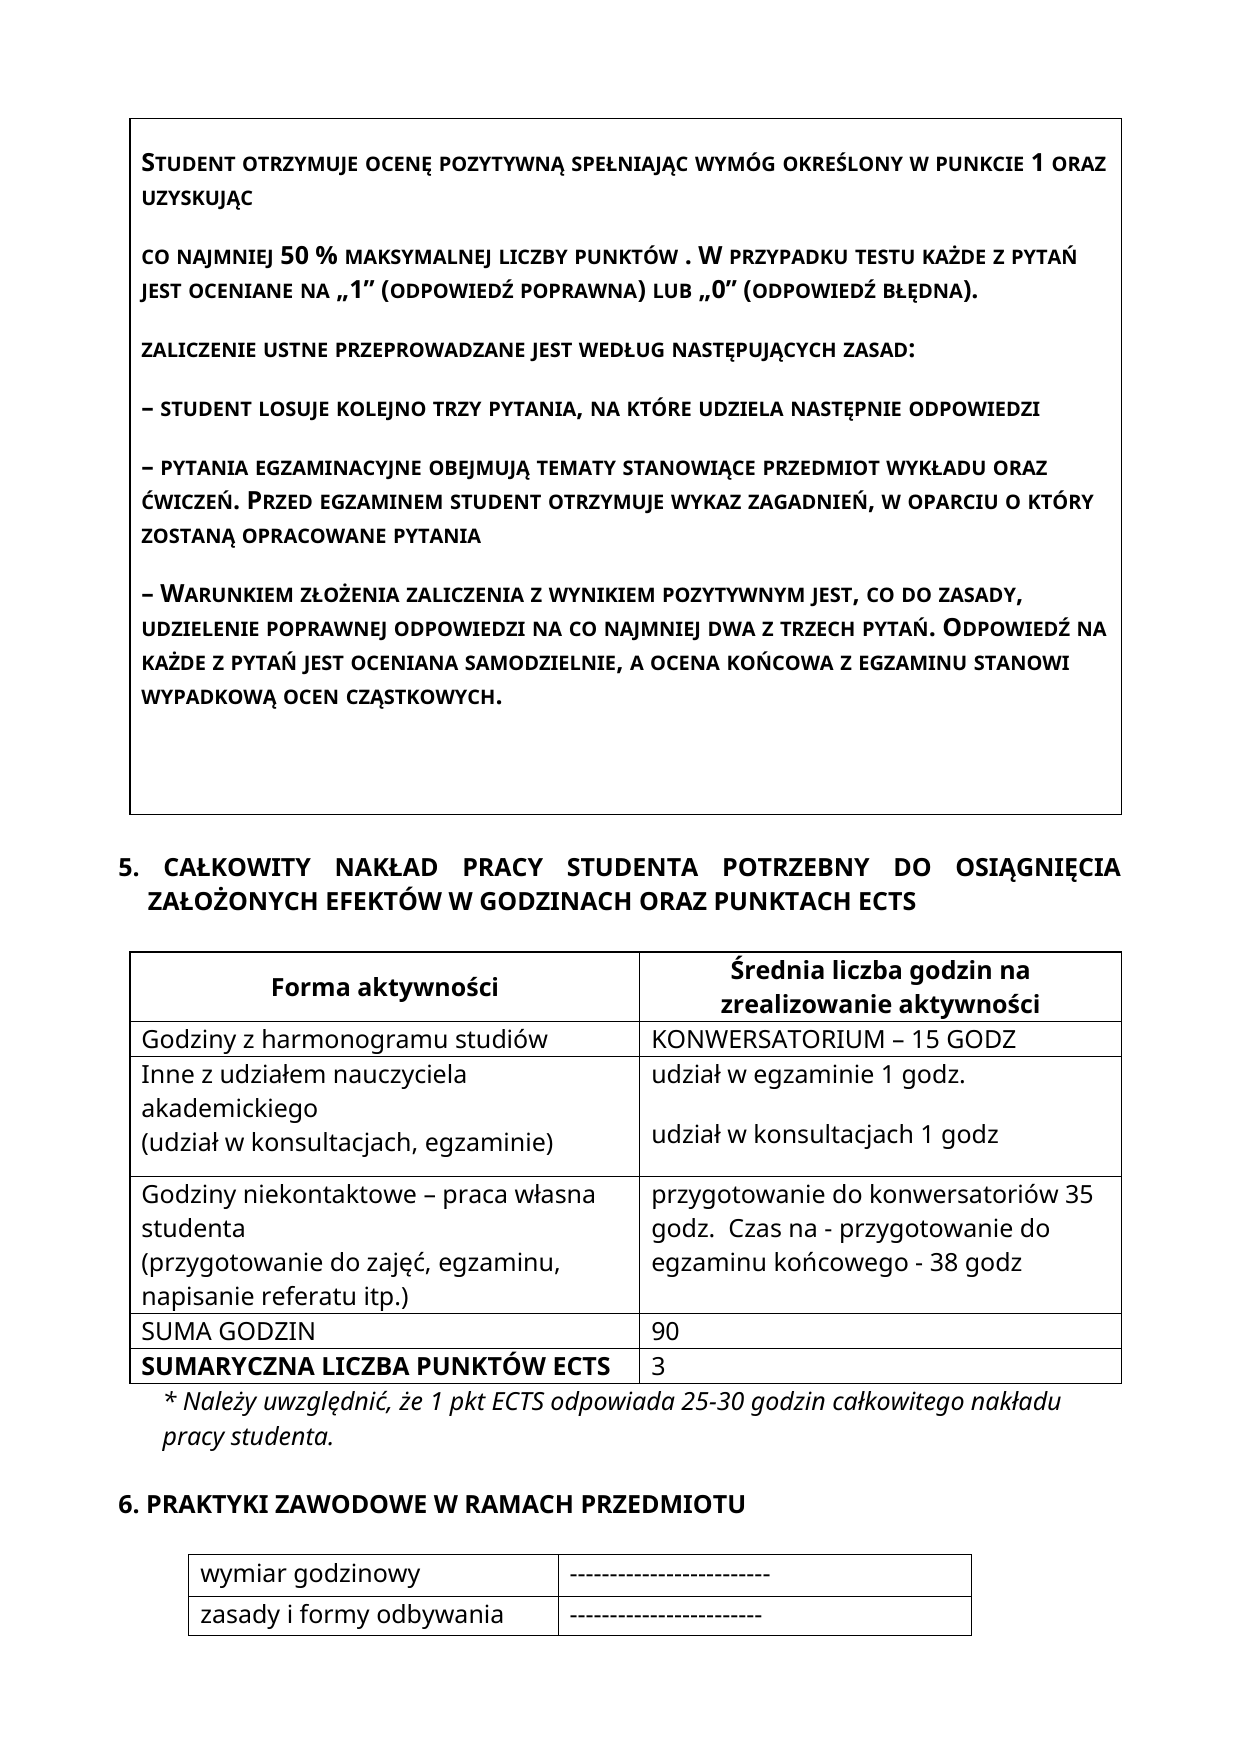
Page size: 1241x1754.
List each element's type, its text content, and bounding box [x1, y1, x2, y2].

table_cell SUMARYCZNA LICZBA PUNKTÓW ECTS [131, 1349, 639, 1383]
table_header Forma aktywności [131, 953, 639, 1021]
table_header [131, 119, 1121, 814]
table_cell 3 [640, 1349, 1121, 1383]
text 5. CAŁKOWITY NAKŁAD PRACY STUDENTA POTRZEBNY DO OSIĄGNIĘCIA ZAŁOŻONYCH EFEKTÓW W GODZINACH ORAZ PUNKTACH ECTS [118, 849, 1122, 917]
table_header wymiar godzinowy [189, 1555, 558, 1596]
table_cell Godziny niekontaktowe – praca własna studenta (przygotowanie do zajęć, egzaminu, napisanie referatu itp.) [131, 1177, 639, 1313]
table_cell udział w egzaminie 1 godz. udział w konsultacjach 1 godz [640, 1057, 1121, 1176]
table_cell 90 [640, 1314, 1121, 1348]
table_header ------------------------- [559, 1555, 971, 1596]
table_header Średnia liczba godzin na zrealizowanie aktywności [640, 953, 1121, 1021]
text 6. PRAKTYKI ZAWODOWE W RAMACH PRZEDMIOTU [118, 1486, 1122, 1520]
table_cell Inne z udziałem nauczyciela akademickiego (udział w konsultacjach, egzaminie) [131, 1057, 639, 1176]
text * Należy uwzględnić, że 1 pkt ECTS odpowiada 25-30 godzin całkowitego nakładu pracy studenta. [162, 1384, 1122, 1452]
table_cell przygotowanie do konwersatoriów 35 godz. Czas na - przygotowanie do egzaminu końcowego - 38 godz [640, 1177, 1121, 1313]
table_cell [189, 1597, 558, 1635]
table_cell KONWERSATORIUM – 15 GODZ [640, 1022, 1121, 1056]
table_cell Godziny z harmonogramu studiów [131, 1022, 639, 1056]
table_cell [559, 1597, 971, 1635]
table_cell SUMA GODZIN [131, 1314, 639, 1348]
